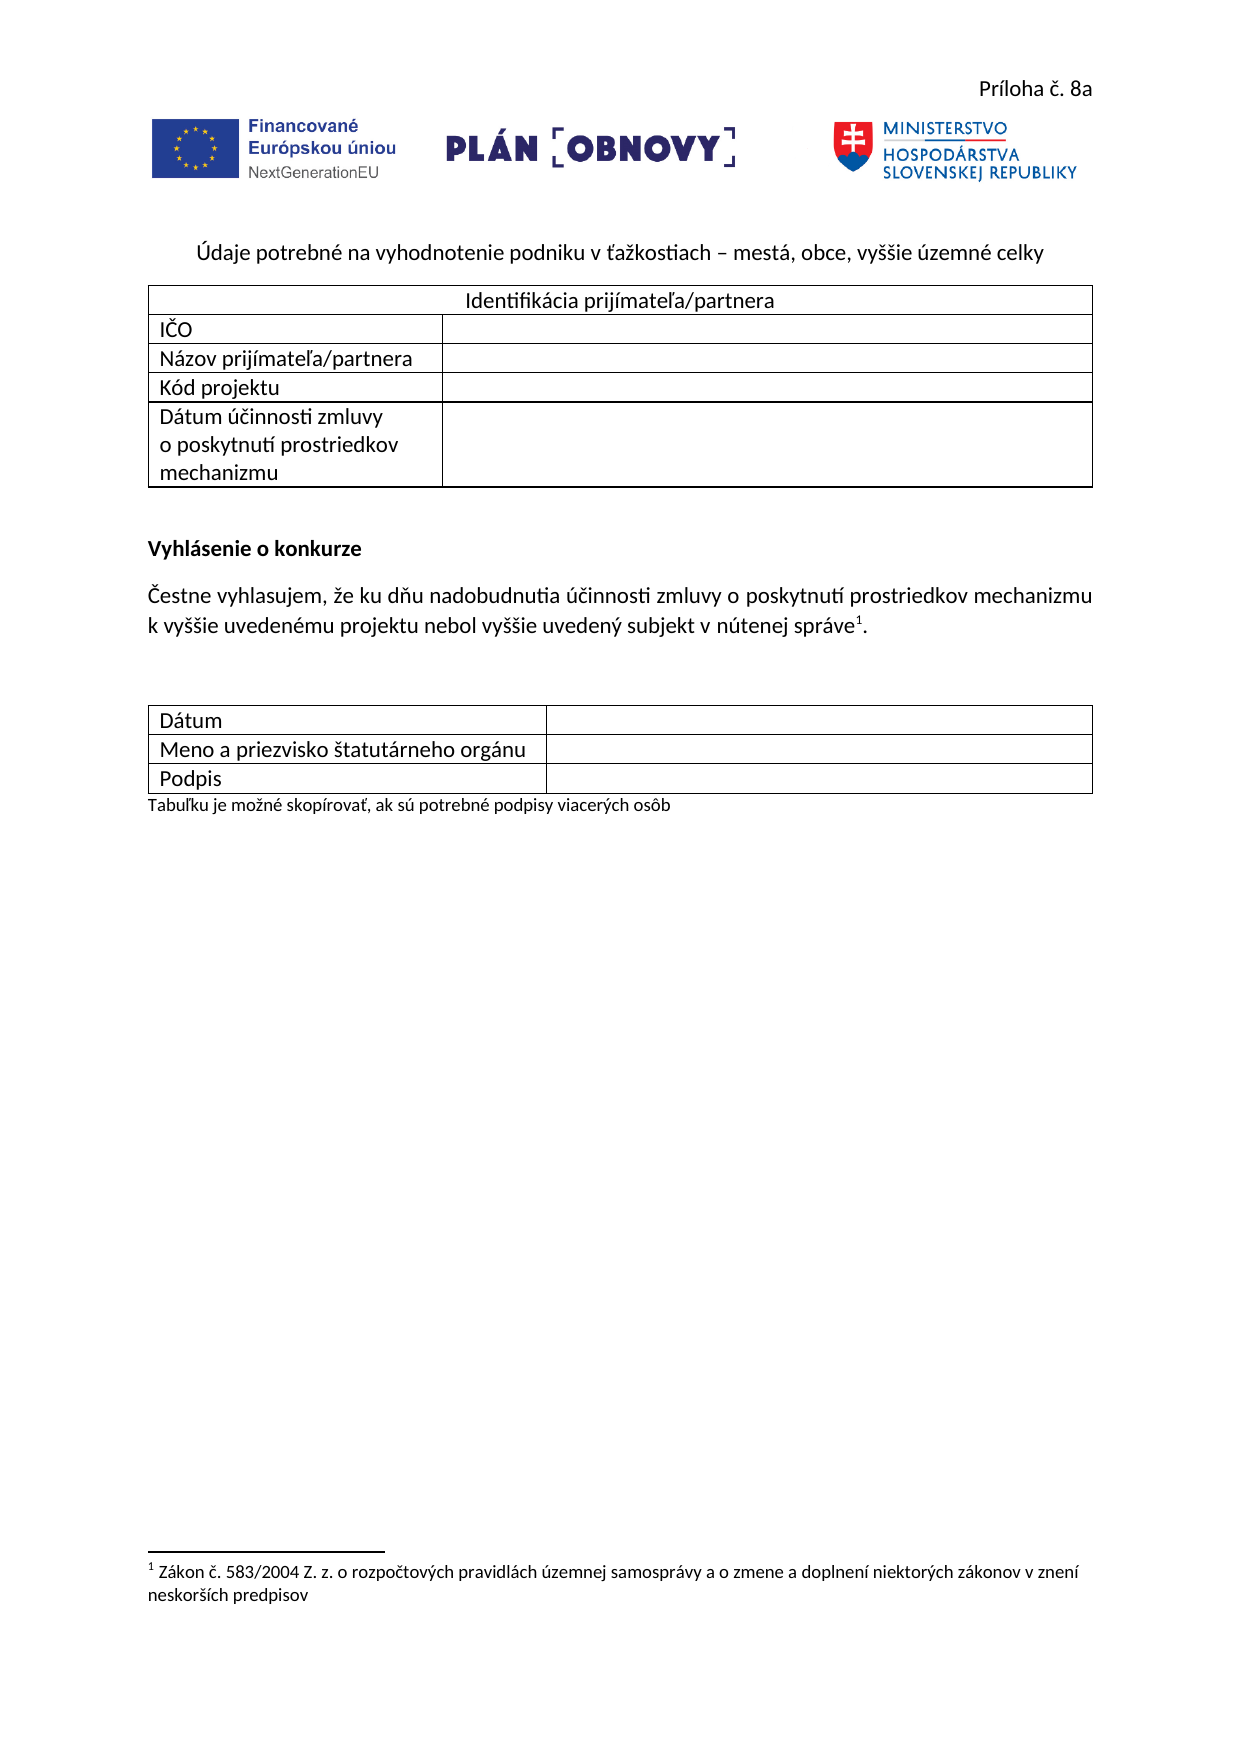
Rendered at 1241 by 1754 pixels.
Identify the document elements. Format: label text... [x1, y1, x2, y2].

table_cell Meno a priezvisko štatutárneho orgánu [149, 735, 546, 763]
table_cell Názov prijímateľa/partnera [149, 344, 442, 372]
table_cell [547, 735, 1092, 763]
table_cell [443, 344, 1092, 372]
table_cell [443, 403, 1092, 486]
table_cell [443, 373, 1092, 401]
table_cell Kód projektu [149, 373, 442, 401]
table_cell Podpis [149, 764, 546, 792]
table_cell Dátum účinnosti zmluvy o poskytnutí prostriedkov mechanizmu [149, 403, 442, 486]
table_cell [443, 315, 1092, 343]
text Údaje potrebné na vyhodnotenie podniku v ťažkostiach – mestá, obce, vyššie územné celky [148, 238, 1093, 266]
table_header Dátum [149, 706, 546, 734]
text Čestne vyhlasujem, že ku dňu nadobudnutia účinnosti zmluvy o poskytnutí prostriedkov mechanizmu k vyššie uvedenému projektu nebol vyššie uvedený subjekt v nútenej správe. [148, 581, 1093, 639]
table_header Identifikácia prijímateľa/partnera [149, 286, 1092, 314]
table_cell [547, 764, 1092, 792]
table_cell IČO [149, 315, 442, 343]
text Vyhlásenie o konkurze [148, 534, 1093, 562]
table_header [547, 706, 1092, 734]
picture [147, 101, 1093, 192]
text Tabuľku je možné skopírovať, ak sú potrebné podpisy viacerých osôb [148, 794, 1093, 816]
